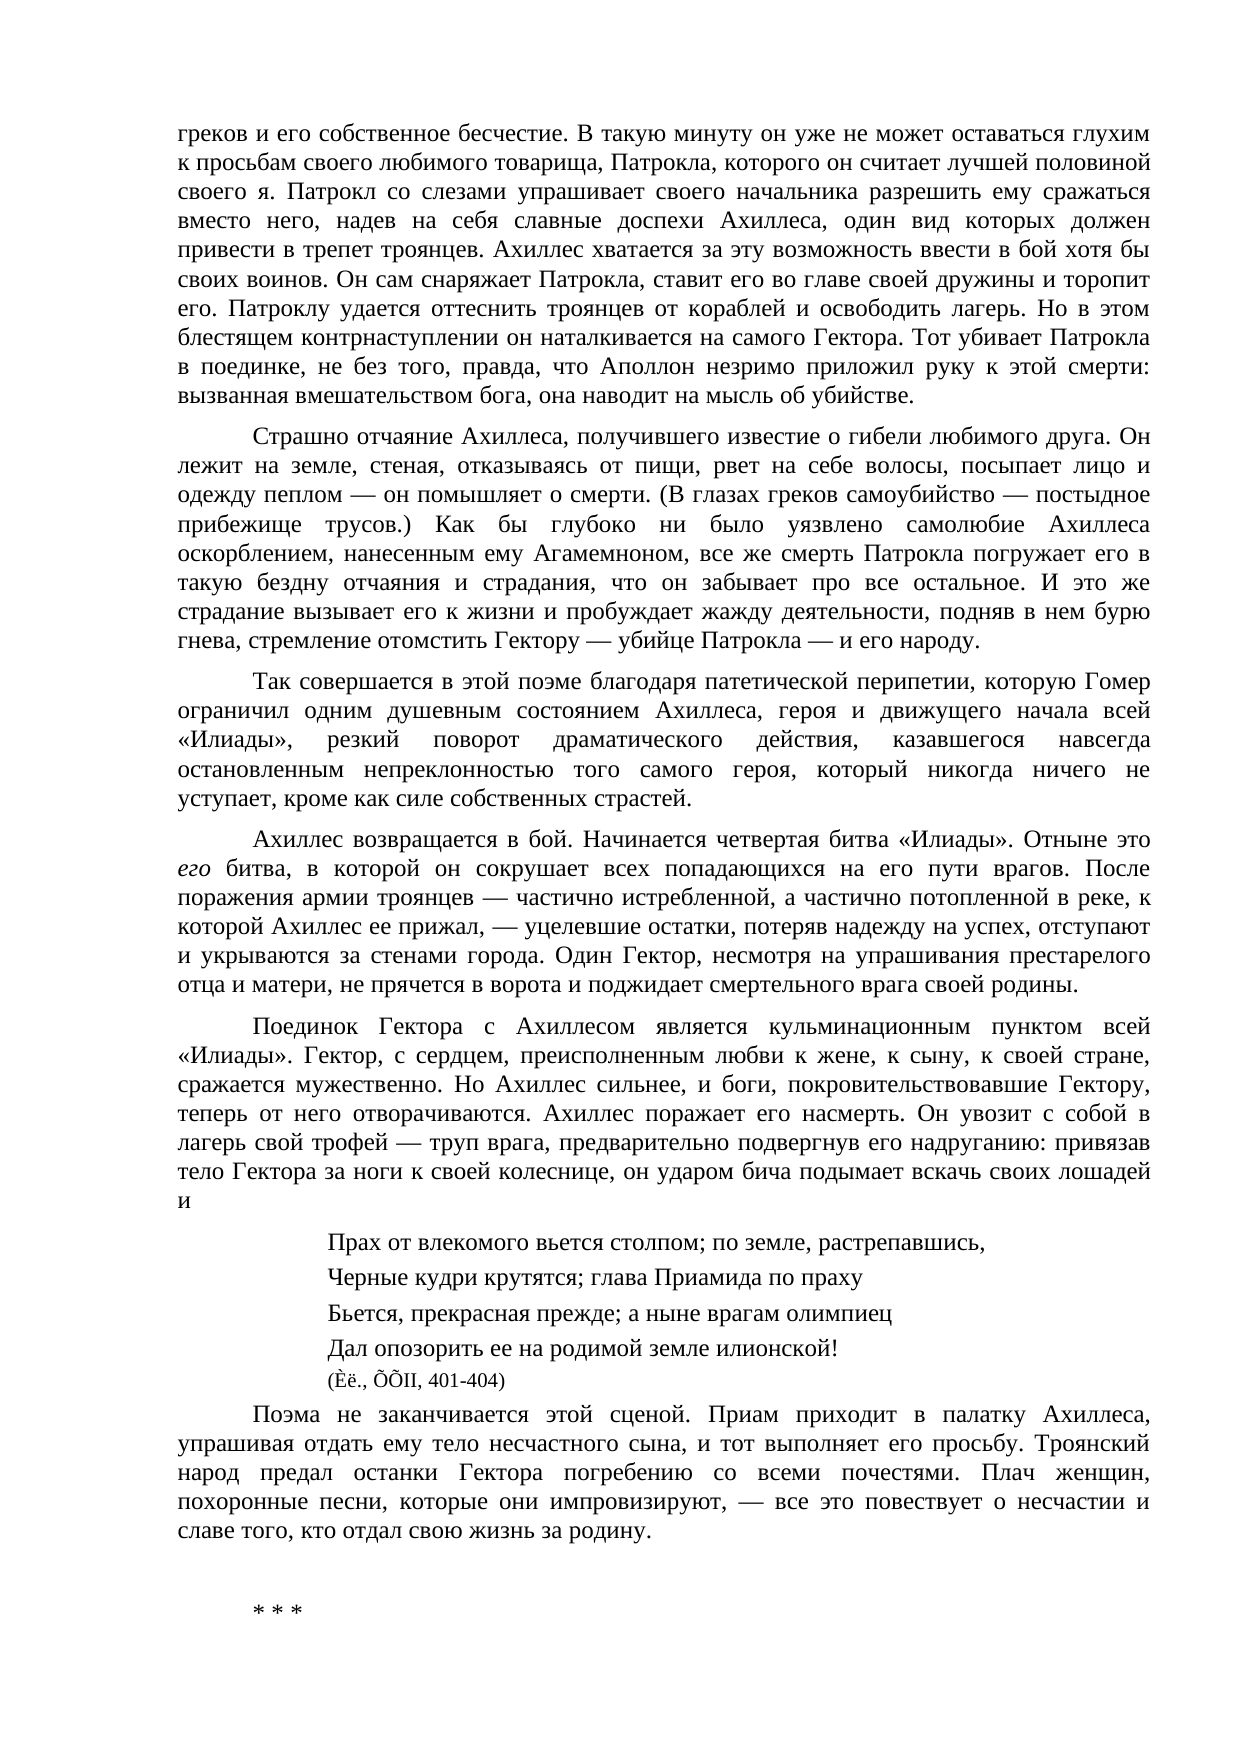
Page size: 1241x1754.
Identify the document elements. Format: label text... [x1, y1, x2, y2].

text * * * [177, 1598, 1152, 1627]
text Прах от влекомого вьется столпом; по земле, растрепавшись, [327, 1227, 1152, 1256]
text (Èë., ÕÕII, 401-404) [327, 1368, 1152, 1392]
text Страшно отчаяние Ахиллеса, получившего известие о гибели любимого друга. Он лежит на земле, стеная, отказываясь от пищи, рвет на себе волосы, посыпает лицо и одежду пеплом — он помышляет о смерти. (В глазах греков самоубийство — постыдное прибежище трусов.) Как бы глубоко ни было уязвлено самолюбие Ахиллеса оскорблением, нанесенным ему Агамемноном, все же смерть Патрокла погружает его в такую бездну отчаяния и страдания, что он забывает про все остальное. И это же страдание вызывает его к жизни и пробуждает жажду деятельности, подняв в нем бурю гнева, стремление отомстить Гектору — убийце Патрокла — и его народу. [177, 421, 1152, 654]
text Поединок Гектора с Ахиллесом является кульминационным пунктом всей «Илиады». Гектор, с сердцем, преисполненным любви к жене, к сыну, к своей стране, сражается мужественно. Но Ахиллес сильнее, и боги, покровительствовавшие Гектору, теперь от него отворачиваются. Ахиллес поражает его насмерть. Он увозит с собой в лагерь свой трофей — труп врага, предварительно подвергнув его надруганию: привязав тело Гектора за ноги к своей колеснице, он ударом бича подымает вскачь своих лошадей и [177, 1011, 1152, 1214]
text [177, 118, 1152, 409]
text Бьется, прекрасная прежде; а ныне врагам олимпиец [327, 1297, 1152, 1327]
text Дал опозорить ее на родимой земле илионской! [327, 1333, 1152, 1362]
text Так совершается в этой поэме благодаря патетической перипетии, которую Гомер ограничил одним душевным состоянием Ахиллеса, героя и движущего начала всей «Илиады», резкий поворот драматического действия, казавшегося навсегда остановленным непреклонностью того самого героя, который никогда ничего не уступает, кроме как силе собственных страстей. [177, 666, 1152, 812]
text Поэма не заканчивается этой сценой. Приам приходит в палатку Ахиллеса, упрашивая отдать ему тело несчастного сына, и тот выполняет его просьбу. Троянский народ предал останки Гектора погребению со всеми почестями. Плач женщин, похоронные песни, которые они импровизируют, — все это повествует о несчастии и славе того, кто отдал свою жизнь за родину. [177, 1398, 1152, 1544]
text Черные кудри крутятся; глава Приамида по праху [327, 1262, 1152, 1291]
text Ахиллес возвращается в бой. Начинается четвертая битва «Илиады». Отныне это его битва, в которой он сокрушает всех попадающихся на его пути врагов. После поражения армии троянцев — частично истребленной, а частично потопленной в реке, к которой Ахиллес ее прижал, — уцелевшие остатки, потеряв надежду на успех, отступают и укрываются за стенами города. Один Гектор, несмотря на упрашивания престарелого отца и матери, не прячется в ворота и поджидает смертельного врага своей родины. [177, 824, 1152, 998]
